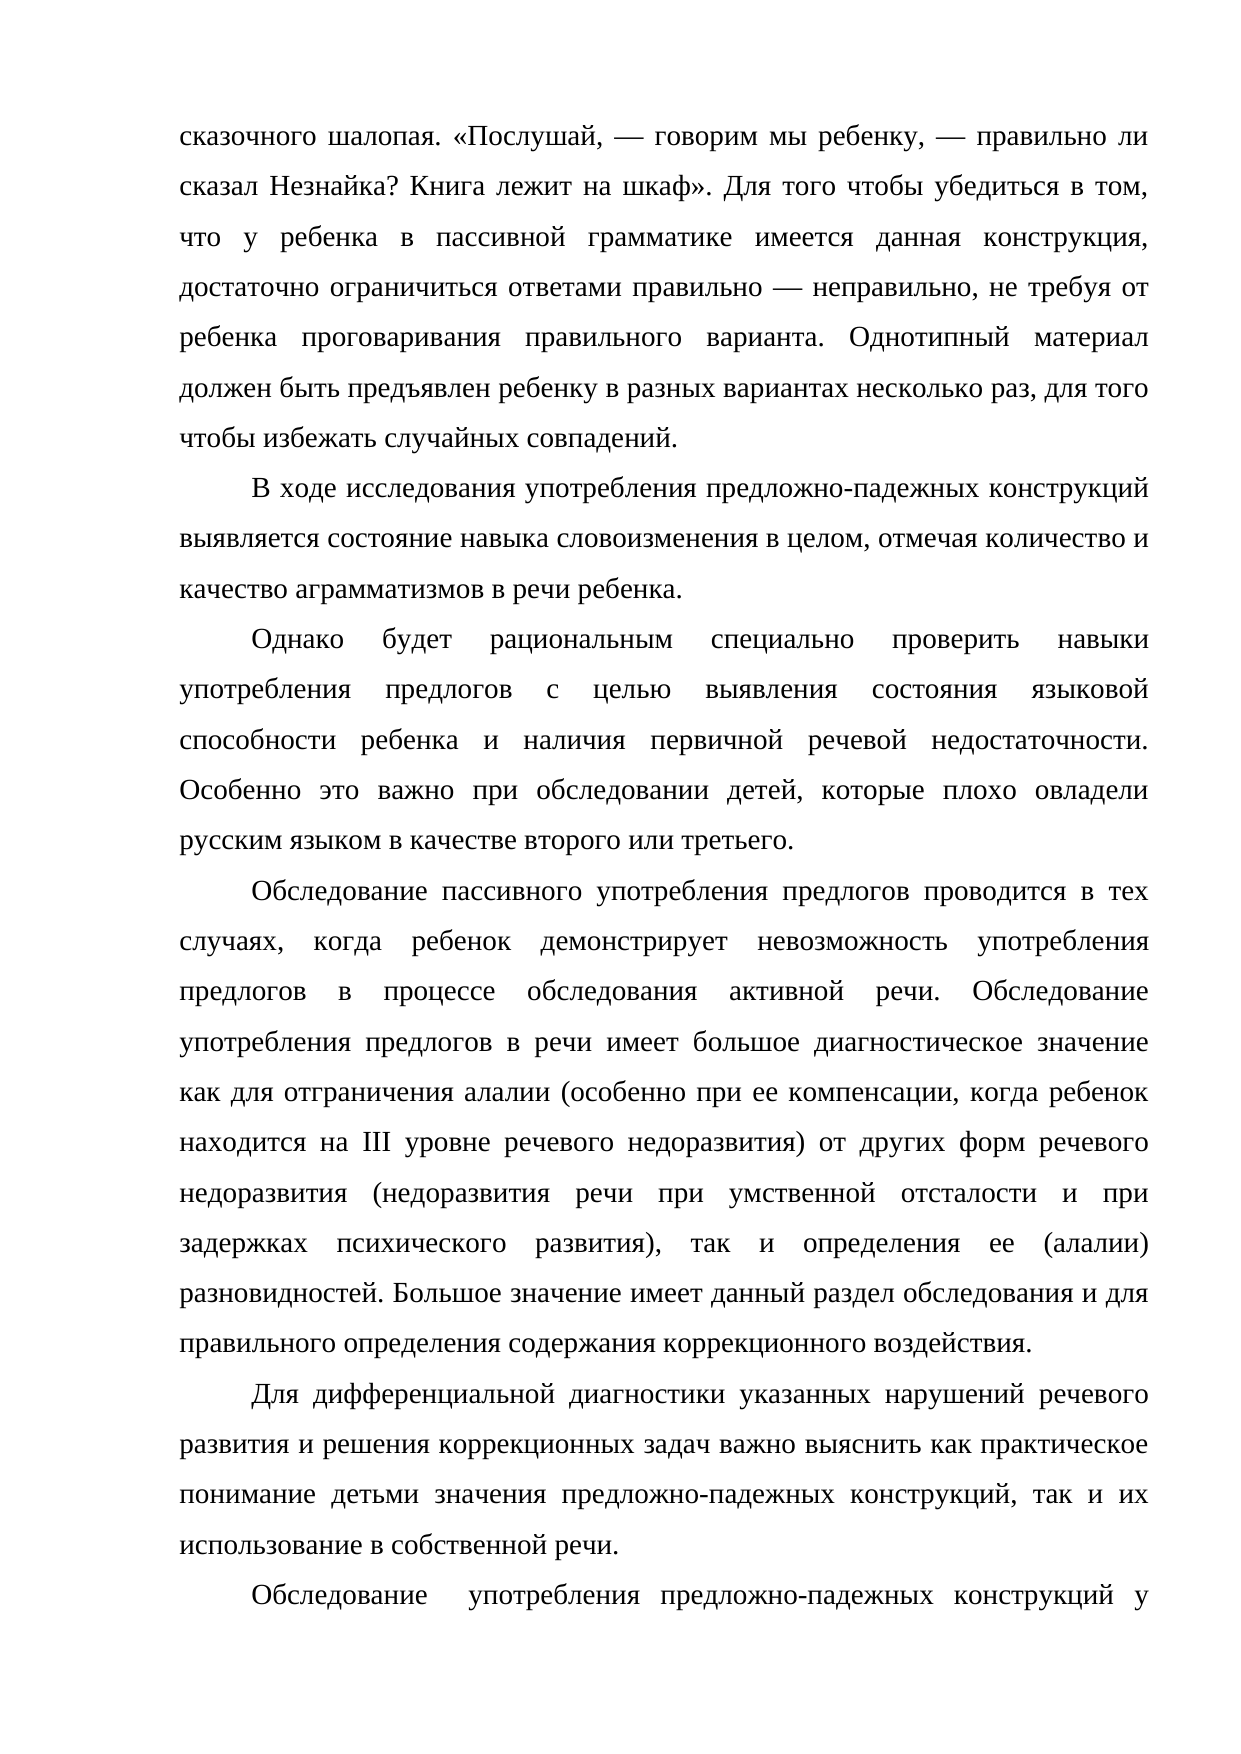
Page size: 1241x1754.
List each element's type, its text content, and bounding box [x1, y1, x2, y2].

text Для дифференциальной диагностики указанных нарушений речевого развития и решения коррекционных задач важно выяснить как практическое понимание детьми значения предложно-падежных конструкций, так и их использование в собственной речи. [179, 1376, 1150, 1560]
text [179, 118, 1150, 453]
text Обследование пассивного употребления предлогов проводится в тех случаях, когда ребенок демонстрирует невозможность употребления предлогов в процессе обследования активной речи. Обследование употребления предлогов в речи имеет большое диагностическое значение как для отграничения алалии (особенно при ее компенсации, когда ребенок находится на III уровне речевого недоразвития) от других форм речевого недоразвития (недоразвития речи при умственной отсталости и при задержках психического развития), так и определения ее (алалии) разновидностей. Большое значение имеет данный раздел обследования и для правильного определения содержания коррекционного воздействия. [179, 873, 1150, 1359]
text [179, 1577, 1150, 1611]
text В ходе исследования употребления предложно-падежных конструкций выявляется состояние навыка словоизменения в целом, отмечая количество и качество аграмматизмов в речи ребенка. [179, 470, 1150, 604]
text Однако будет рациональным специально проверить навыки употребления предлогов с целью выявления состояния языковой способности ребенка и наличия первичной речевой недостаточности. Особенно это важно при обследовании детей, которые плохо овладели русским языком в качестве второго или третьего. [179, 621, 1150, 856]
